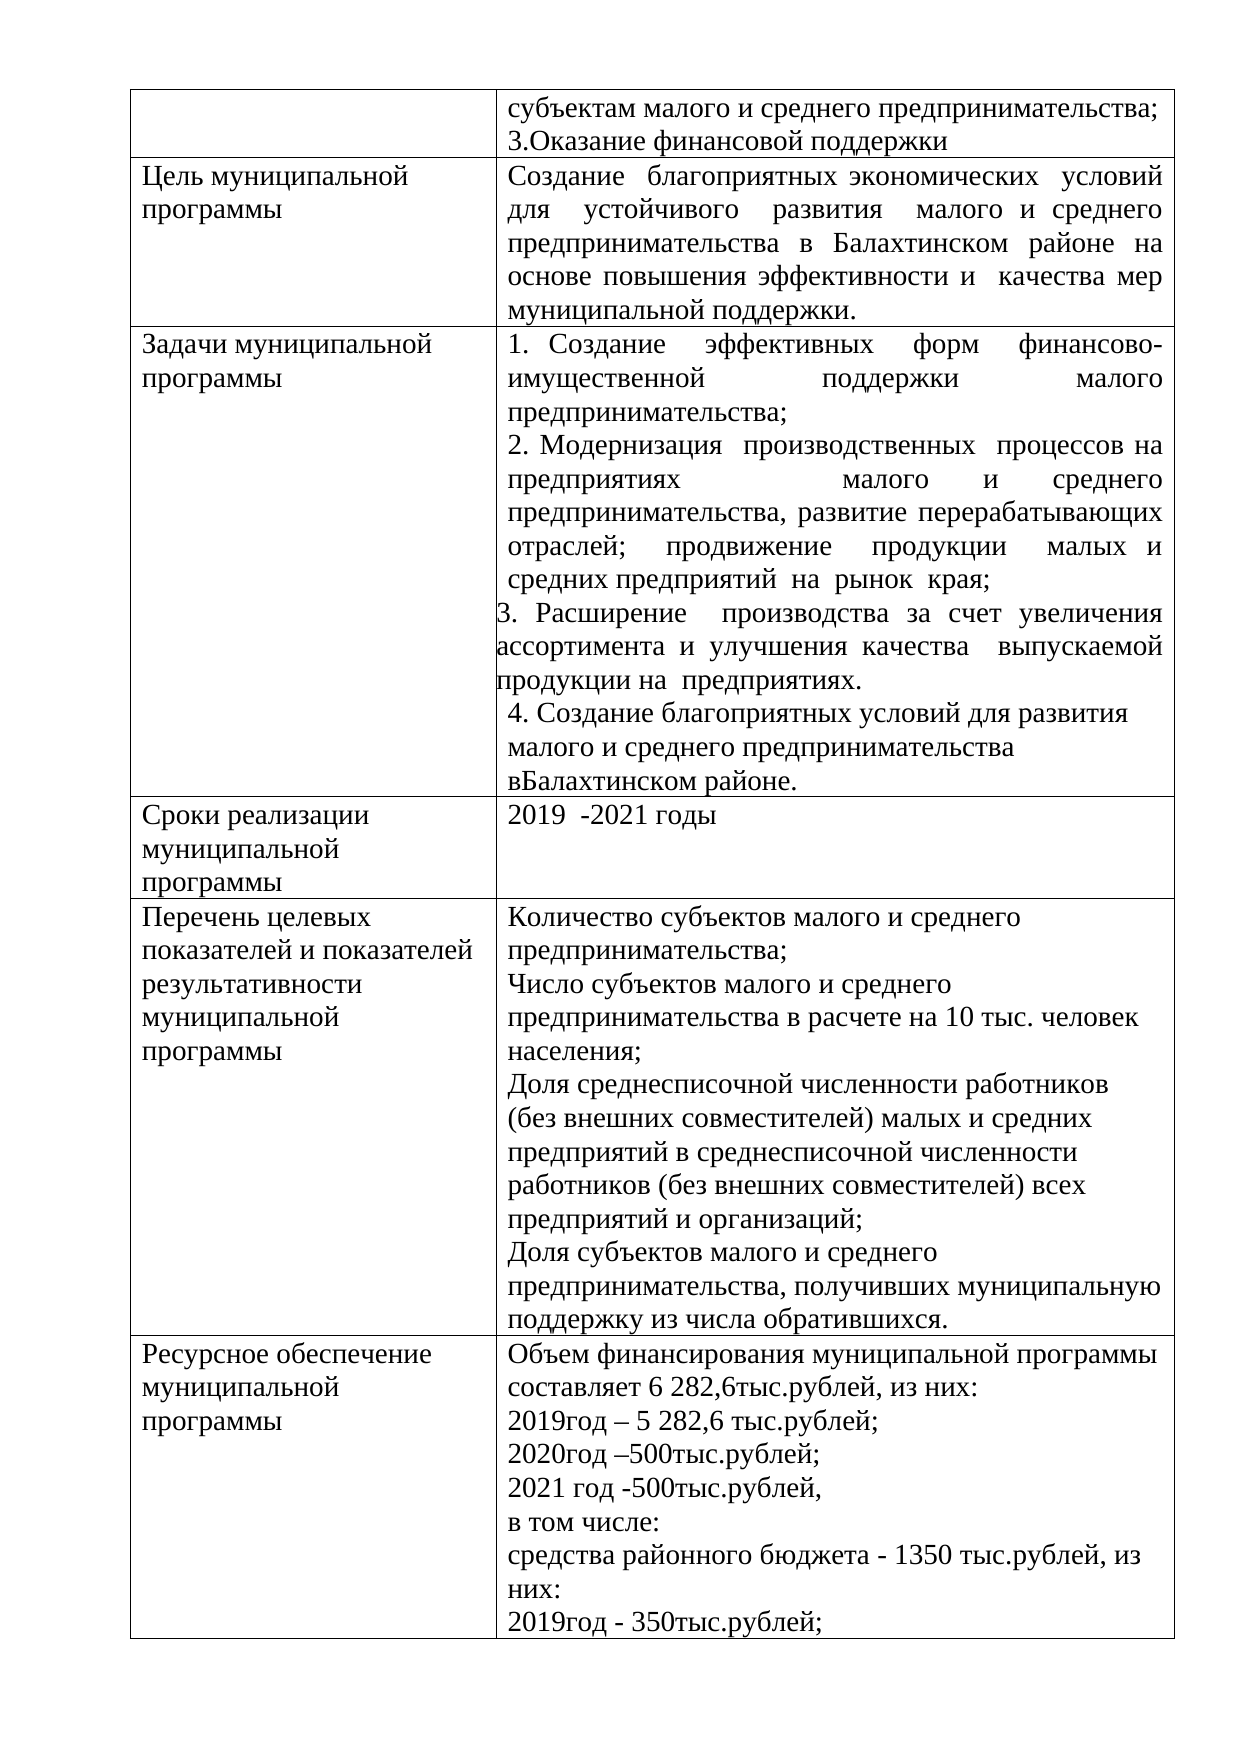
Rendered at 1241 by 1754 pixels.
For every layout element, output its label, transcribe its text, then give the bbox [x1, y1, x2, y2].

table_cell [497, 90, 1174, 157]
table_cell Сроки реализации муниципальной программы [131, 797, 496, 898]
table_cell Создание благоприятных экономических условий для устойчивого развития малого и среднего предпринимательства в Балахтинском районе на основе повышения эффективности и качества мер муниципальной поддержки. [497, 158, 1174, 326]
table_cell 1. Создание эффективных форм финансово-имущественной поддержки малого предпринимательства; 2. Модернизация производственных процессов на предприятиях малого и среднего предпринимательства, развитие перерабатывающих отраслей; продвижение продукции малых и средних предприятий на рынок края; 3. Расширение производства за счет увеличения ассортимента и улучшения качества выпускаемой продукции на предприятиях. 4. Создание благоприятных условий для развития малого и среднего предпринимательства вБалахтинском районе. [497, 327, 1174, 796]
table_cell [497, 1336, 1174, 1638]
table_cell Перечень целевых показателей и показателей результативности муниципальной программы [131, 899, 496, 1335]
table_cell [131, 90, 496, 157]
table_cell Цель муниципальной программы [131, 158, 496, 326]
table_cell Задачи муниципальной программы [131, 327, 496, 796]
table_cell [131, 1336, 496, 1638]
table_cell 2019 -2021 годы [497, 797, 1174, 898]
table_cell Количество субъектов малого и среднего предпринимательства; Число субъектов малого и среднего предпринимательства в расчете на 10 тыс. человек населения; Доля среднесписочной численности работников (без внешних совместителей) малых и средних предприятий в среднесписочной численности работников (без внешних совместителей) всех предприятий и организаций; Доля субъектов малого и среднего предпринимательства, получивших муниципальную поддержку из числа обратившихся. [497, 899, 1174, 1335]
